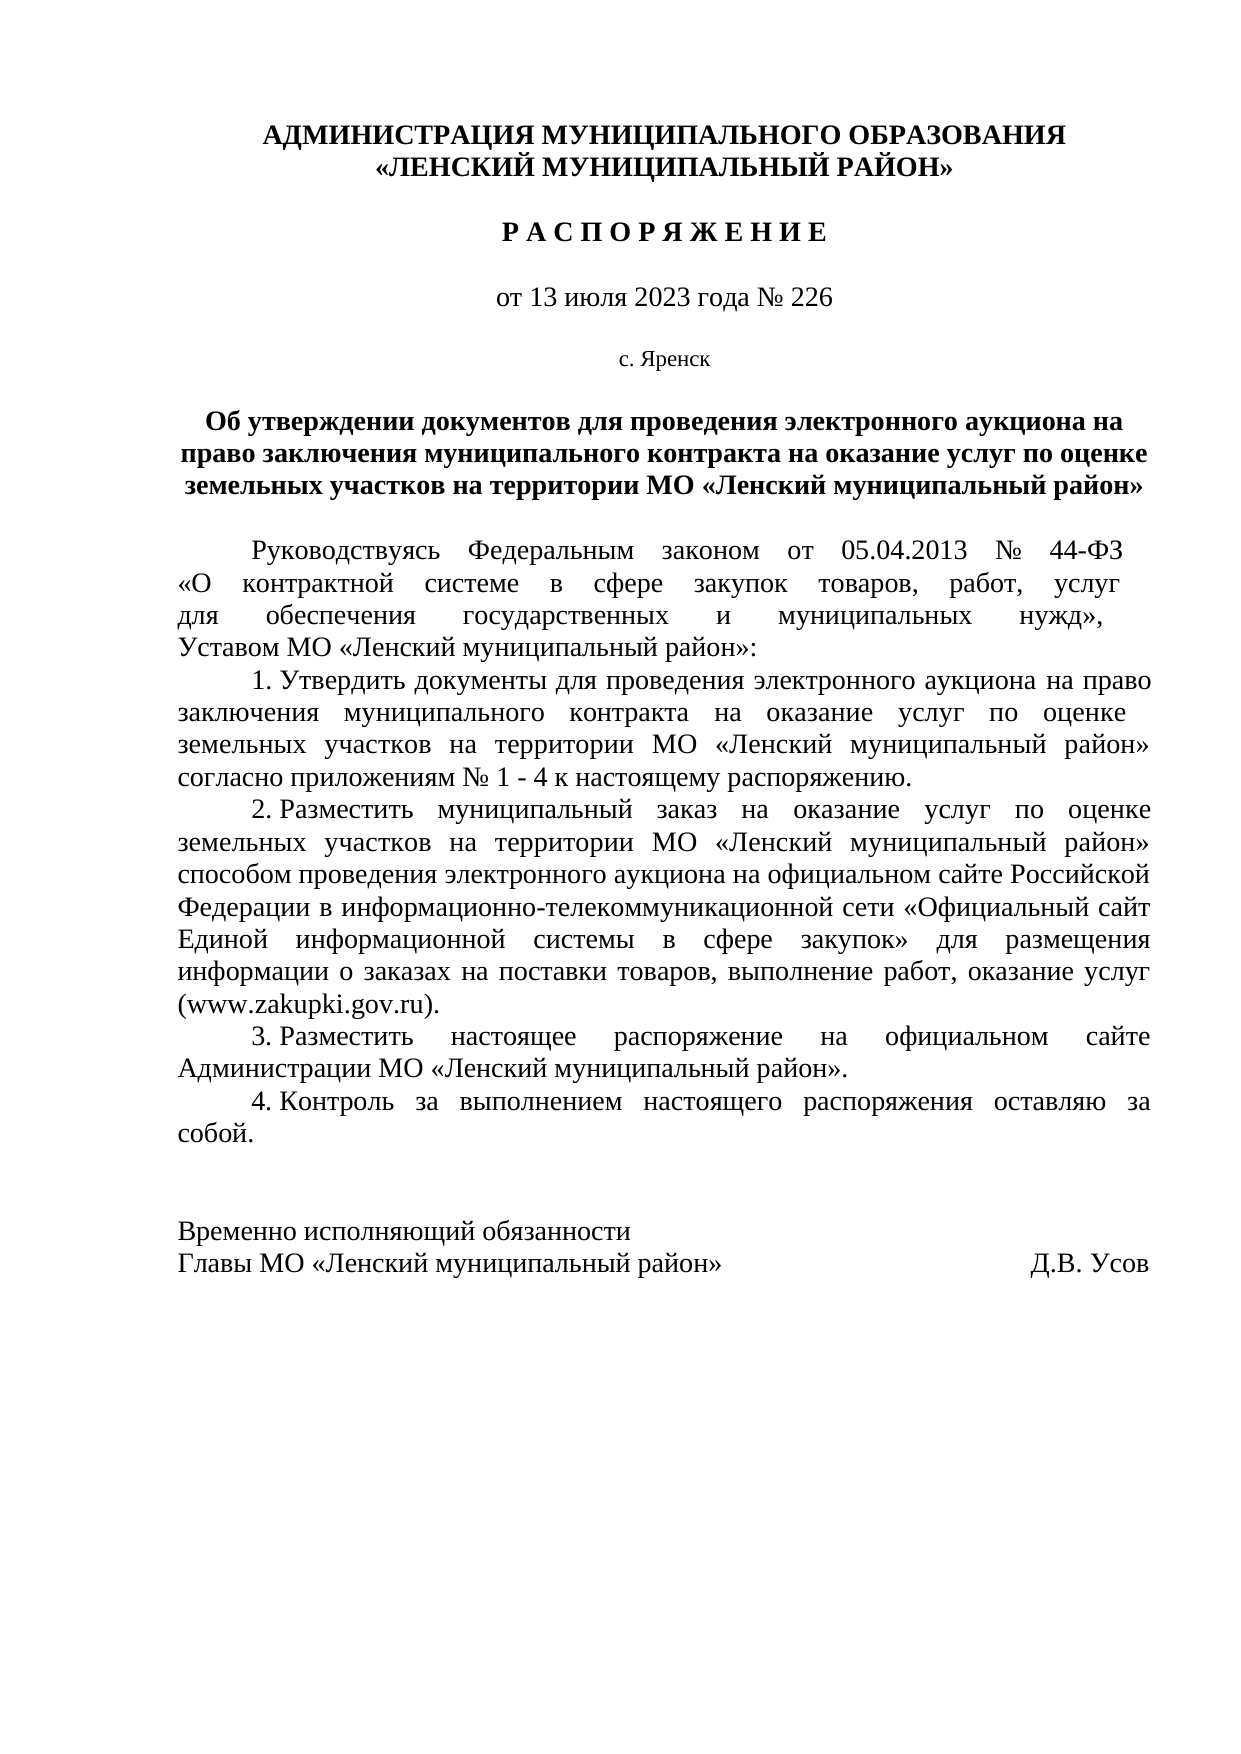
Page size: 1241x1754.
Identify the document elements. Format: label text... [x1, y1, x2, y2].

list Разместить настоящее распоряжение на официальном сайте Администрации МО «Ленский муниципальный район». [177, 1019, 1152, 1084]
subtitle Р А С П О Р Я Ж Е Н И Е [177, 215, 1152, 248]
list Контроль за выполнением настоящего распоряжения оставляю за собой. [177, 1084, 1152, 1149]
text Руководствуясь Федеральным законом от 05.04.2013 № 44-ФЗ «О контрактной системе в сфере закупок товаров, работ, услуг для обеспечения государственных и муниципальных нужд», Уставом МО «Ленский муниципальный район»: [177, 533, 1152, 663]
text с. Яренск [177, 345, 1152, 371]
subtitle «ЛЕНСКИЙ МУНИЦИПАЛЬНЫЙ РАЙОН» [177, 151, 1152, 183]
subtitle АДМИНИСТРАЦИЯ МУНИЦИПАЛЬНОГО ОБРАЗОВАНИЯ [177, 118, 1152, 151]
list Утвердить документы для проведения электронного аукциона на право заключения муниципального контракта на оказание услуг по оценке земельных участков на территории МО «Ленский муниципальный район» согласно приложениям № 1 - 4 к настоящему распоряжению. [177, 663, 1152, 792]
table_header Об утверждении документов для проведения электронного аукциона на право заключения муниципального контракта на оказание услуг по оценке земельных участков на территории МО «Ленский муниципальный район» [166, 404, 1163, 501]
text Главы МО «Ленский муниципальный район» Д.В. Усов [177, 1246, 1152, 1278]
text Временно исполняющий обязанности [177, 1213, 1152, 1246]
list Разместить муниципальный заказ на оказание услуг по оценке земельных участков на территории МО «Ленский муниципальный район» способом проведения электронного аукциона на официальном сайте Российской Федерации в информационно-телекоммуникационной сети «Официальный сайт Единой информационной системы в сфере закупок» для размещения информации о заказах на поставки товаров, выполнение работ, оказание услуг (www.zakupki.gov.ru). [177, 792, 1152, 1019]
text от 13 июля 2023 года № 226 [177, 280, 1152, 312]
